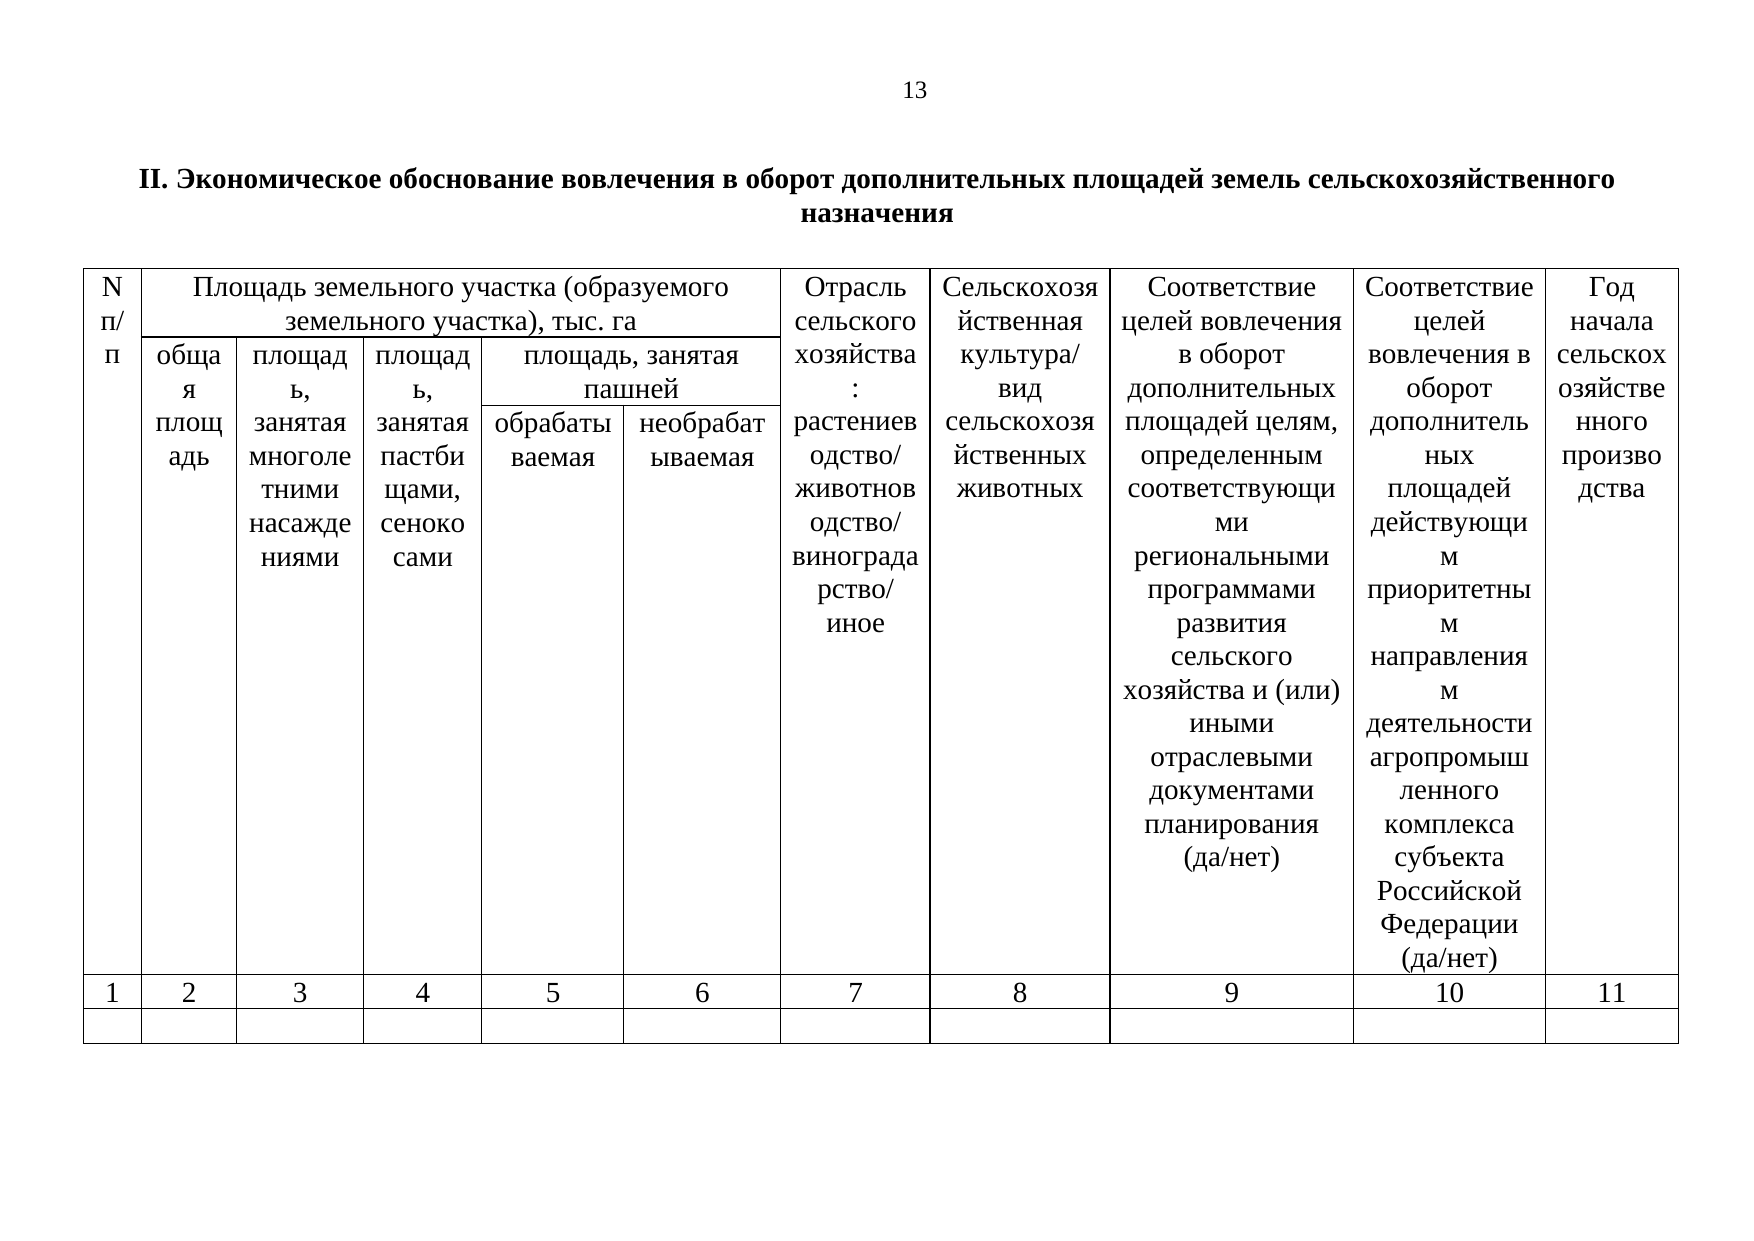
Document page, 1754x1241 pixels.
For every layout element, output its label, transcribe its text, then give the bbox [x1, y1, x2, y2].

table_cell площадь, занятая многолетними насаждениями [237, 338, 363, 974]
table_cell 4 [364, 975, 481, 1008]
table_header Площадь земельного участка (образуемого земельного участка), тыс. га [142, 269, 780, 336]
table_header N п/п [84, 269, 141, 974]
table_cell площадь, занятая пашней [482, 338, 780, 404]
table_cell необрабатываемая [624, 406, 780, 974]
text II. Экономическое обоснование вовлечения в оборот дополнительных площадей земель сельскохозяйственного назначения [83, 161, 1671, 228]
table_cell 1 [84, 975, 141, 1008]
table_cell площадь, занятая пастбищами, сенокосами [364, 338, 481, 974]
table_header Отрасль сельского хозяйства: растениеводство/ животноводство/ виноградарство/ иное [781, 269, 929, 974]
table_cell 6 [624, 975, 780, 1008]
table_cell общая площадь [142, 338, 236, 974]
table_cell [237, 1009, 363, 1043]
table_cell 10 [1354, 975, 1545, 1008]
table_header Сельскохозяйственная культура/ вид сельскохозяйственных животных [931, 269, 1109, 974]
table_cell [142, 1009, 236, 1043]
table_cell [781, 1009, 929, 1043]
table_header Соответствие целей вовлечения в оборот дополнительных площадей действующим приоритетным направлениям деятельности агропромышленного комплекса субъекта Российской Федерации (да/нет) [1354, 269, 1545, 974]
table_header Соответствие целей вовлечения в оборот дополнительных площадей целям, определенным соответствующими региональными программами развития сельского хозяйства и (или) иными отраслевыми документами планирования (да/нет) [1111, 269, 1353, 974]
table_cell [624, 1009, 780, 1043]
table_header Год начала сельскохозяйственного производства [1546, 269, 1678, 974]
table_cell 3 [237, 975, 363, 1008]
table_cell [1354, 1009, 1545, 1043]
table_cell 8 [931, 975, 1109, 1008]
table_cell [1546, 1009, 1678, 1043]
table_cell [364, 1009, 481, 1043]
table_cell [931, 1009, 1109, 1043]
table_cell 9 [1111, 975, 1353, 1008]
table_cell [84, 1009, 141, 1043]
table_cell 11 [1546, 975, 1678, 1008]
table_cell 5 [482, 975, 623, 1008]
table_cell [1111, 1009, 1353, 1043]
table_cell [482, 1009, 623, 1043]
table_cell 2 [142, 975, 236, 1008]
table_cell обрабатываемая [482, 406, 623, 974]
table_cell 7 [781, 975, 929, 1008]
